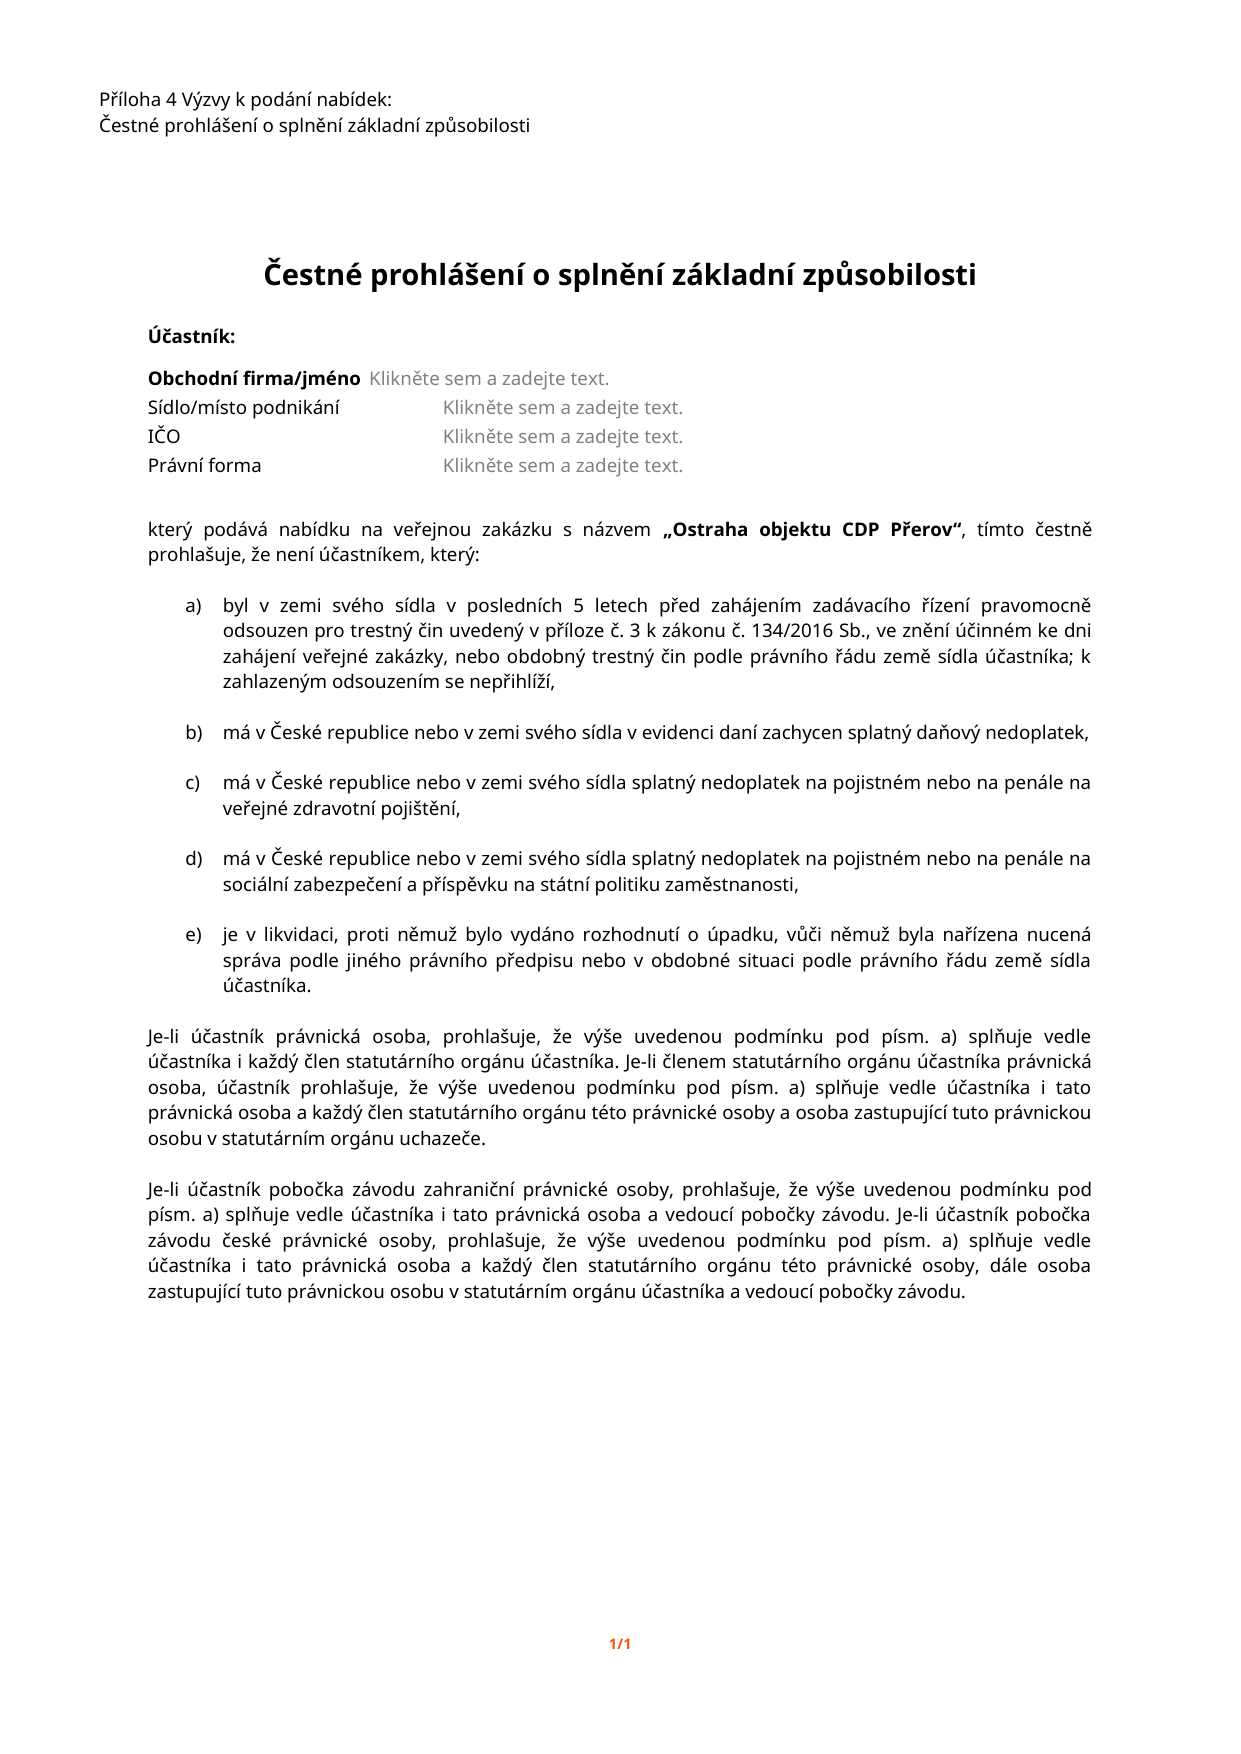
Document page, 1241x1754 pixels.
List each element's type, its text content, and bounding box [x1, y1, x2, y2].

text Obchodní firma/jméno [148, 362, 1093, 391]
list má v České republice nebo v zemi svého sídla v evidenci daní zachycen splatný daňový nedoplatek, [185, 719, 1093, 744]
text Účastník: [148, 318, 1093, 349]
text který podává nabídku na veřejnou zakázku s názvem „Ostraha objektu CDP Přerov“, tímto čestně prohlašuje, že není účastníkem, který: [148, 516, 1093, 567]
list je v likvidaci, proti němuž bylo vydáno rozhodnutí o úpadku, vůči němuž byla nařízena nucená správa podle jiného právního předpisu nebo v obdobné situaci podle právního řádu země sídla účastníka. [185, 922, 1093, 998]
text Právní forma [148, 449, 1093, 478]
list má v České republice nebo v zemi svého sídla splatný nedoplatek na pojistném nebo na penále na veřejné zdravotní pojištění, [185, 769, 1093, 821]
text Je-li účastník právnická osoba, prohlašuje, že výše uvedenou podmínku pod písm. a) splňuje vedle účastníka i každý člen statutárního orgánu účastníka. Je-li členem statutárního orgánu účastníka právnická osoba, účastník prohlašuje, že výše uvedenou podmínku pod písm. a) splňuje vedle účastníka i tato právnická osoba a každý člen statutárního orgánu této právnické osoby a osoba zastupující tuto právnickou osobu v statutárním orgánu uchazeče. [148, 1023, 1093, 1151]
text Sídlo/místo podnikání [148, 391, 1093, 420]
text IČO [148, 420, 1093, 449]
title Čestné prohlášení o splnění základní způsobilosti [148, 254, 1093, 293]
text Je-li účastník pobočka závodu zahraniční právnické osoby, prohlašuje, že výše uvedenou podmínku pod písm. a) splňuje vedle účastníka i tato právnická osoba a vedoucí pobočky závodu. Je-li účastník pobočka závodu české právnické osoby, prohlašuje, že výše uvedenou podmínku pod písm. a) splňuje vedle účastníka i tato právnická osoba a každý člen statutárního orgánu této právnické osoby, dále osoba zastupující tuto právnickou osobu v statutárním orgánu účastníka a vedoucí pobočky závodu. [148, 1176, 1093, 1304]
list má v České republice nebo v zemi svého sídla splatný nedoplatek na pojistném nebo na penále na sociální zabezpečení a příspěvku na státní politiku zaměstnanosti, [185, 846, 1093, 897]
list byl v zemi svého sídla v posledních 5 letech před zahájením zadávacího řízení pravomocně odsouzen pro trestný čin uvedený v příloze č. 3 k zákonu č. 134/2016 Sb., ve znění účinném ke dni zahájení veřejné zakázky, nebo obdobný trestný čin podle právního řádu země sídla účastníka; k zahlazeným odsouzením se nepřihlíží, [185, 592, 1093, 694]
